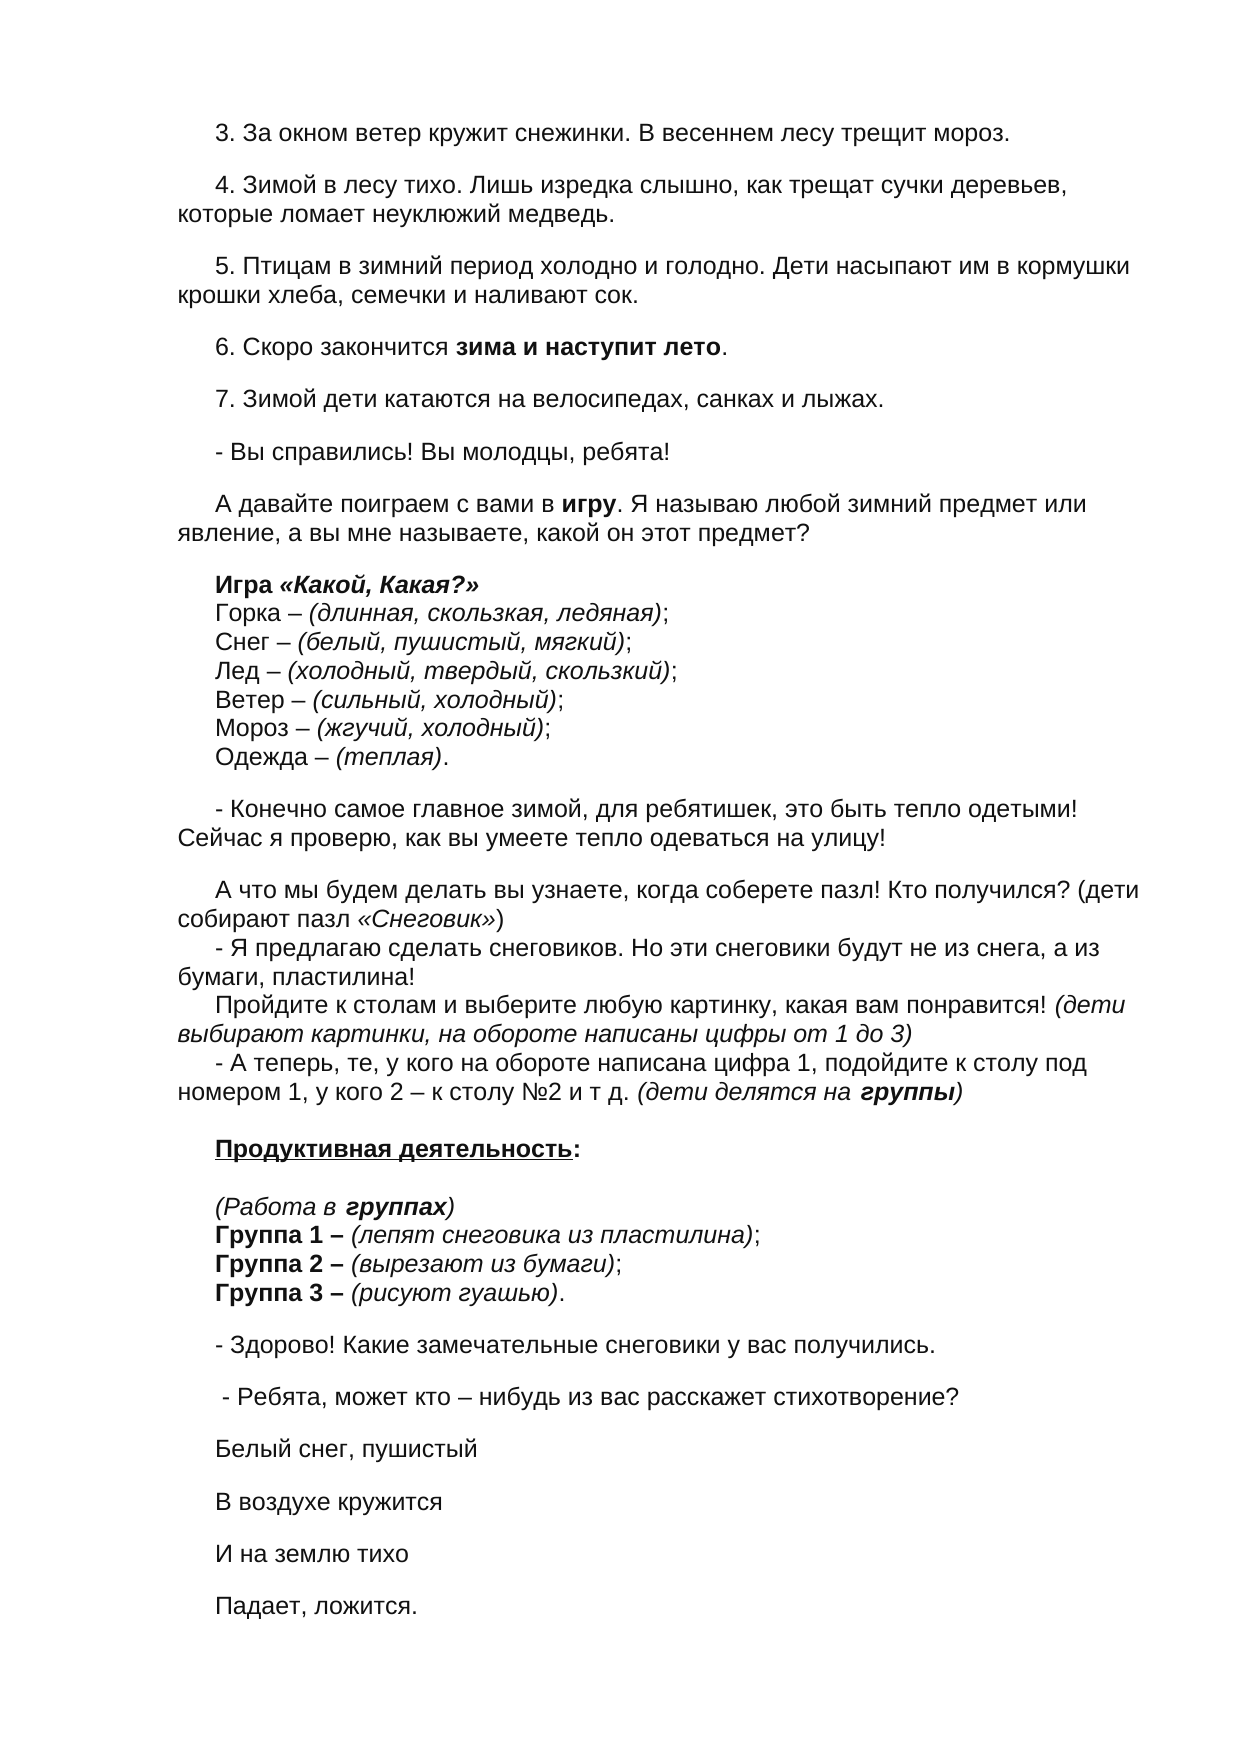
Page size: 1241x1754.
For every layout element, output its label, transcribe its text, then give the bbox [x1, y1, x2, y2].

text А что мы будем делать вы узнаете, когда соберете пазл! Кто получился? (дети собирают пазл «Снеговик») [177, 875, 1152, 933]
text - Я предлагаю сделать снеговиков. Но эти снеговики будут не из снега, а из бумаги, пластилина! [177, 933, 1152, 990]
text (Работа в группах) [177, 1192, 1152, 1220]
text Продуктивная деятельность: [177, 1134, 1152, 1163]
text Группа 3 – (рисуют гуашью). [177, 1278, 1152, 1307]
text И на землю тихо [177, 1539, 1152, 1567]
text Мороз – (жгучий, холодный); [177, 713, 1152, 742]
text Группа 2 – (вырезают из бумаги); [177, 1249, 1152, 1278]
text Белый снег, пушистый [177, 1434, 1152, 1463]
text - Вы справились! Вы молодцы, ребята! [177, 437, 1152, 465]
text Лед – (холодный, твердый, скользкий); [177, 656, 1152, 685]
text В воздухе кружится [177, 1487, 1152, 1515]
text 7. Зимой дети катаются на велосипедах, санках и лыжах. [177, 384, 1152, 413]
text 5. Птицам в зимний период холодно и голодно. Дети насыпают им в кормушки крошки хлеба, семечки и наливают сок. [177, 251, 1152, 309]
text Падает, ложится. [177, 1591, 1152, 1620]
text А давайте поиграем с вами в игру. Я называю любой зимний предмет или явление, а вы мне называете, какой он этот предмет? [177, 489, 1152, 546]
text Группа 1 – (лепят снеговика из пластилина); [177, 1220, 1152, 1249]
text Ветер – (сильный, холодный); [177, 685, 1152, 713]
text 3. За окном ветер кружит снежинки. В весеннем лесу трещит мороз. [177, 118, 1152, 147]
text - Ребята, может кто – нибудь из вас расскажет стихотворение? [177, 1382, 1152, 1411]
text - А теперь, те, у кого на обороте написана цифра 1, подойдите к столу под номером 1, у кого 2 – к столу №2 и т д. (дети делятся на группы) [177, 1048, 1152, 1105]
text Горка – (длинная, скользкая, ледяная); [177, 598, 1152, 627]
text Пройдите к столам и выберите любую картинку, какая вам понравится! (дети выбирают картинки, на обороте написаны цифры от 1 до 3) [177, 990, 1152, 1048]
text Одежда – (теплая). [177, 742, 1152, 771]
text 6. Скоро закончится зима и наступит лето. [177, 332, 1152, 361]
text Снег – (белый, пушистый, мягкий); [177, 627, 1152, 656]
text Игра «Какой, Какая?» [177, 570, 1152, 598]
text 4. Зимой в лесу тихо. Лишь изредка слышно, как трещат сучки деревьев, которые ломает неуклюжий медведь. [177, 170, 1152, 228]
text - Конечно самое главное зимой, для ребятишек, это быть тепло одетыми! Сейчас я проверю, как вы умеете тепло одеваться на улицу! [177, 794, 1152, 852]
text - Здорово! Какие замечательные снеговики у вас получились. [177, 1330, 1152, 1359]
